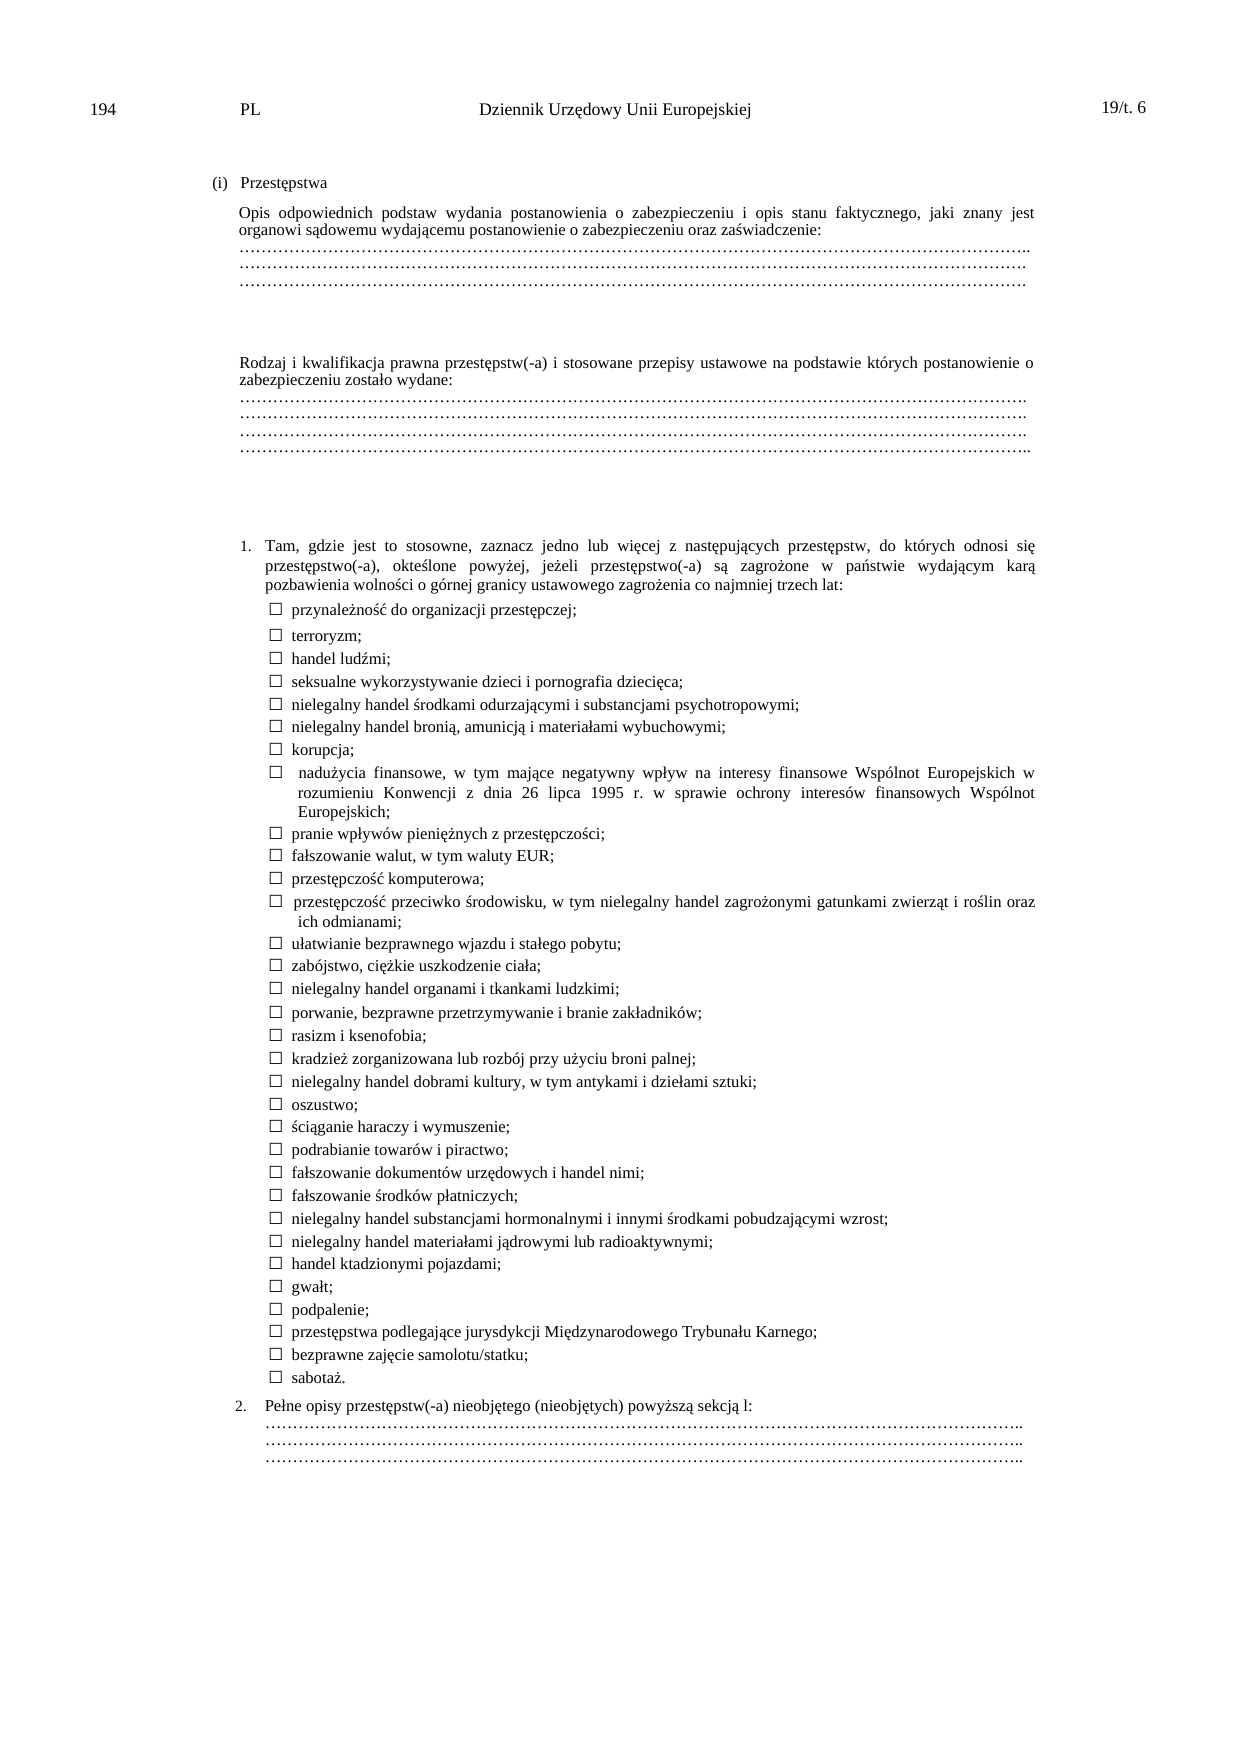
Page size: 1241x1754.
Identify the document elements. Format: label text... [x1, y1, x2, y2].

text …………………………………………………………………………………………………………………………….. [239, 439, 1035, 456]
text (i) Przestępstwa [212, 175, 1035, 192]
text ……………………………………………………………………………………………………………………………. [238, 272, 1035, 289]
text 194 [89, 99, 127, 119]
text przestępstwa podlegające jurysdykcji Międzynarodowego Trybunału Karnego; [268, 1320, 1036, 1343]
text terroryzm; [268, 624, 1036, 647]
text PL Dziennik Urzędowy Unii Europejskiej [240, 98, 1035, 119]
text rasizm i ksenofobia; [268, 1024, 1036, 1047]
text korupcja; [268, 737, 1036, 760]
text fałszowanie środków płatniczych; [268, 1184, 1036, 1206]
text nielegalny handel substancjami hormonalnymi i innymi środkami pobudzającymi wzrost; [268, 1206, 1036, 1229]
text nadużycia finansowe, w tym mające negatywny wpływ na interesy finansowe Wspólnot Europejskich w rozumieniu Konwencji z dnia 26 lipca 1995 r. w sprawie ochrony interesów finansowych Wspólnot Europejskich; [268, 760, 1036, 821]
list Tam, gdzie jest to stosowne, zaznacz jedno lub więcej z następujących przestępstw, do których odnosi się przestępstwo(-a), okteślone powyżej, jeżeli przestępstwo(-a) są zagrożone w państwie wydającym karą pozbawienia wolności o górnej granicy ustawowego zagrożenia co najmniej trzech lat: [240, 536, 1036, 594]
text gwałt; [268, 1274, 1036, 1297]
text ułatwianie bezprawnego wjazdu i stałego pobytu; [268, 931, 1036, 954]
text ……………………………………………………………………………………………………………………….. [264, 1432, 1030, 1449]
text handel ktadzionymi pojazdami; [268, 1252, 1036, 1274]
text ……………………………………………………………………………………………………………………………. [239, 388, 1035, 405]
text przynależność do organizacji przestępczej; [268, 598, 1036, 621]
text ściąganie haraczy i wymuszenie; [268, 1115, 1036, 1137]
text nielegalny handel organami i tkankami ludzkimi; [268, 977, 1036, 999]
text nielegalny handel bronią, amunicją i materiałami wybuchowymi; [268, 715, 1036, 737]
text przestępczość komputerowa; [268, 867, 1036, 889]
text podpalenie; [268, 1297, 1036, 1320]
text fałszowanie walut, w tym waluty EUR; [268, 844, 1036, 867]
text przestępczość przeciwko środowisku, w tym nielegalny handel zagrożonymi gatunkami zwierząt i roślin oraz ich odmianami; [268, 889, 1036, 931]
text 19/t. 6 [1101, 98, 1151, 118]
text pranie wpływów pieniężnych z przestępczości; [268, 821, 1036, 844]
text sabotaż. [268, 1365, 1036, 1388]
text Rodzaj i kwalifikacja prawna przestępstw(-a) i stosowane przepisy ustawowe na podstawie których postanowienie o zabezpieczeniu zostało wydane: [239, 354, 1035, 388]
text porwanie, bezprawne przetrzymywanie i branie zakładników; [268, 1000, 1036, 1023]
text seksualne wykorzystywanie dzieci i pornografia dziecięca; [268, 669, 1036, 692]
text …………………………………………………………………………………………………………………………….. [238, 238, 1035, 255]
text ……………………………………………………………………………………………………………………….. [264, 1415, 1030, 1432]
list Pełne opisy przestępstw(-a) nieobjętego (nieobjętych) powyższą sekcją l: [235, 1398, 1030, 1415]
text ……………………………………………………………………………………………………………………………. [239, 422, 1035, 439]
text Opis odpowiednich podstaw wydania postanowienia o zabezpieczeniu i opis stanu faktycznego, jaki znany jest organowi sądowemu wydającemu postanowienie o zabezpieczeniu oraz zaświadczenie: [238, 204, 1035, 238]
text nielegalny handel środkami odurzającymi i substancjami psychotropowymi; [268, 692, 1036, 715]
text kradzież zorganizowana lub rozbój przy użyciu broni palnej; [268, 1047, 1036, 1069]
text handel ludźmi; [268, 647, 1036, 669]
text podrabianie towarów i piractwo; [268, 1137, 1036, 1160]
text bezprawne zajęcie samolotu/statku; [268, 1343, 1036, 1365]
text ……………………………………………………………………………………………………………………………. [238, 255, 1035, 272]
text oszustwo; [268, 1092, 1036, 1115]
text ……………………………………………………………………………………………………………………………. [239, 405, 1035, 422]
text fałszowanie dokumentów urzędowych i handel nimi; [268, 1161, 1036, 1183]
text nielegalny handel materiałami jądrowymi lub radioaktywnymi; [268, 1229, 1036, 1252]
text zabójstwo, ciężkie uszkodzenie ciała; [268, 954, 1036, 977]
text nielegalny handel dobrami kultury, w tym antykami i dziełami sztuki; [268, 1069, 1036, 1092]
text ……………………………………………………………………………………………………………………….. [264, 1449, 1030, 1466]
